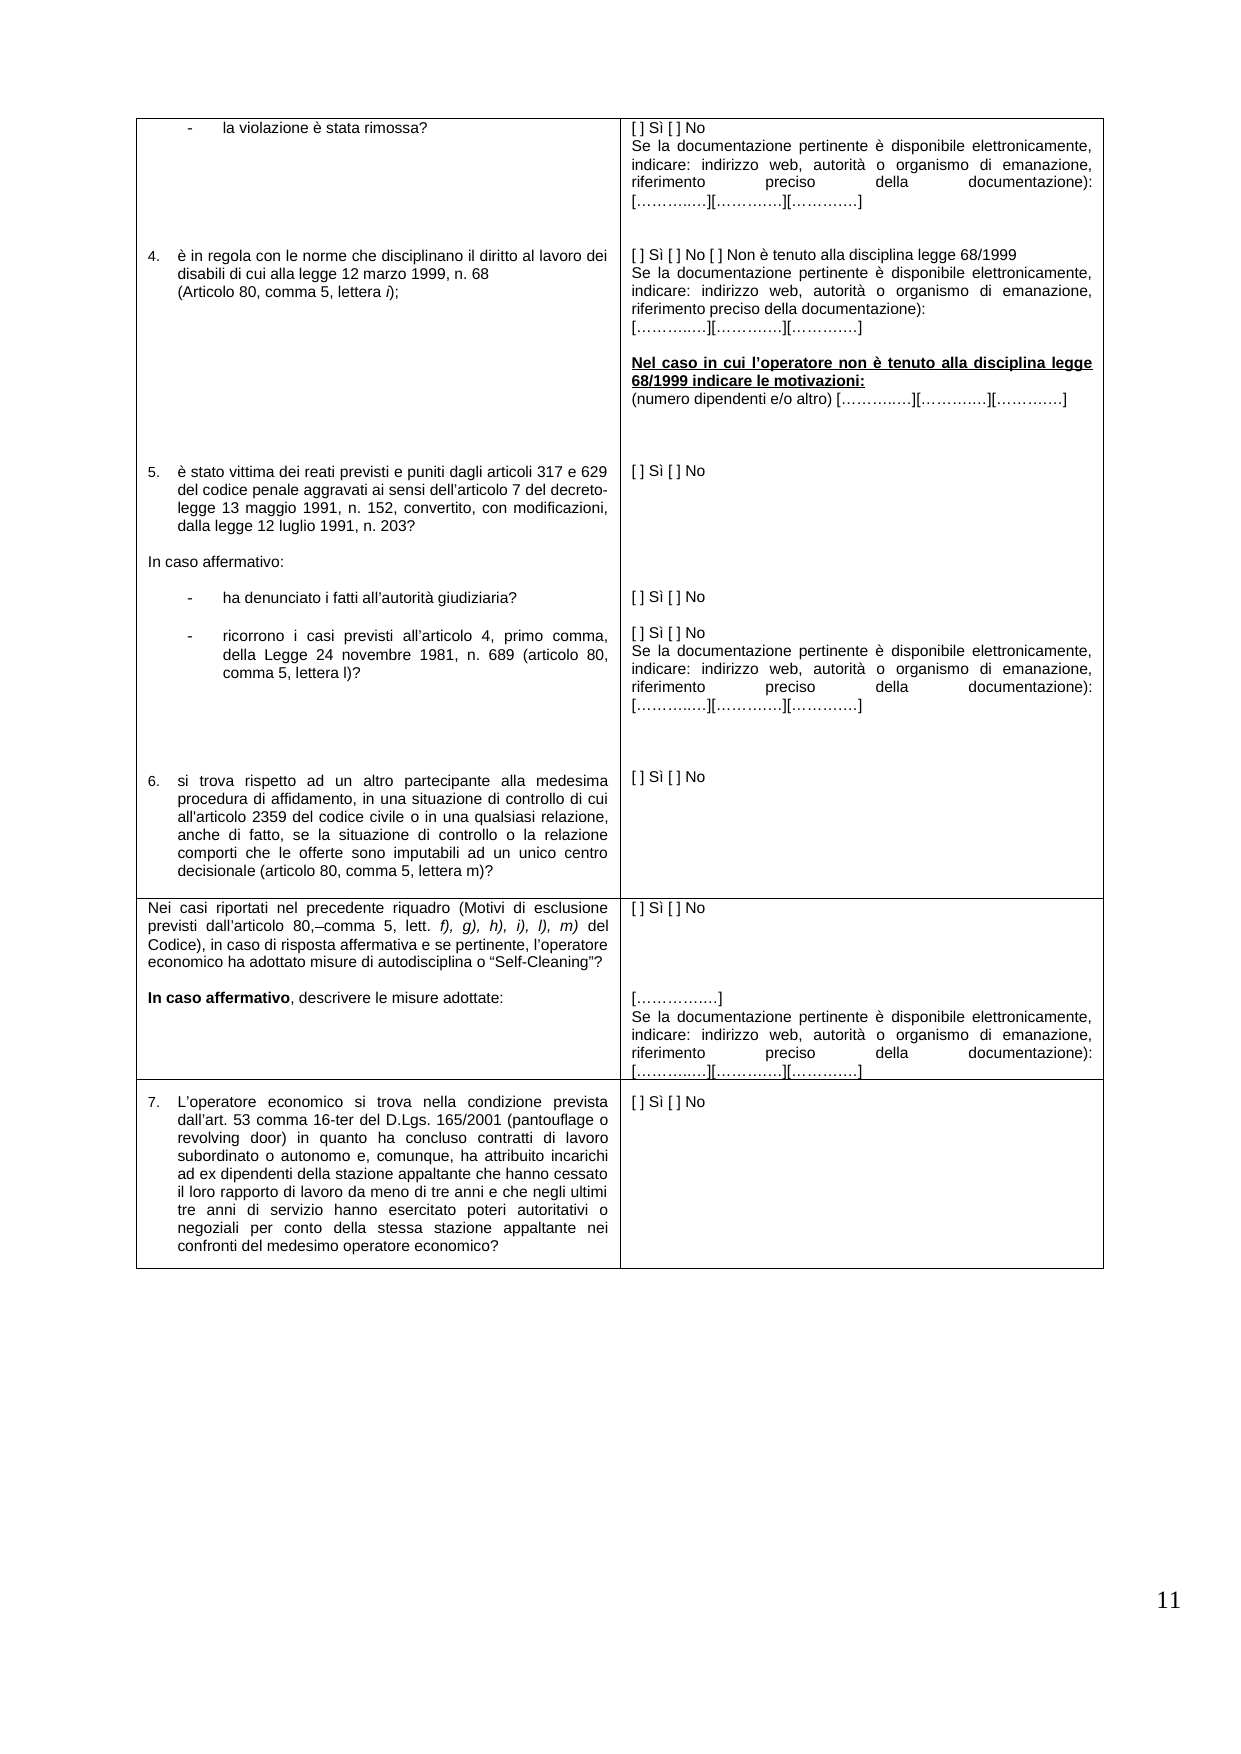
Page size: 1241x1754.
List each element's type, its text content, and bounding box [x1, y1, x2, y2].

table_cell Nei casi riportati nel precedente riquadro (Motivi di esclusione previsti dall’articolo 80, comma 5, lett. f), g), h), i), l), m) del Codice), in caso di risposta affermativa e se pertinente, l’operatore economico ha adottato misure di autodisciplina o “Self-Cleaning”? In caso affermativo, descrivere le misure adottate: [137, 899, 620, 1079]
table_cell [137, 119, 620, 898]
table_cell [621, 119, 1103, 898]
table_cell [ ] Sì [ ] No [621, 1080, 1103, 1268]
table_cell [ ] Sì [ ] No [………….…] Se la documentazione pertinente è disponibile elettronicamente, indicare: indirizzo web, autorità o organismo di emanazione, riferimento preciso della documentazione): [………..…][……….…][……….…] [621, 899, 1103, 1079]
table_cell L’operatore economico si trova nella condizione prevista dall’art. 53 comma 16-ter del D.Lgs. 165/2001 (pantouflage o revolving door) in quanto ha concluso contratti di lavoro subordinato o autonomo e, comunque, ha attribuito incarichi ad ex dipendenti della stazione appaltante che hanno cessato il loro rapporto di lavoro da meno di tre anni e che negli ultimi tre anni di servizio hanno esercitato poteri autoritativi o negoziali per conto della stessa stazione appaltante nei confronti del medesimo operatore economico? [137, 1080, 620, 1268]
